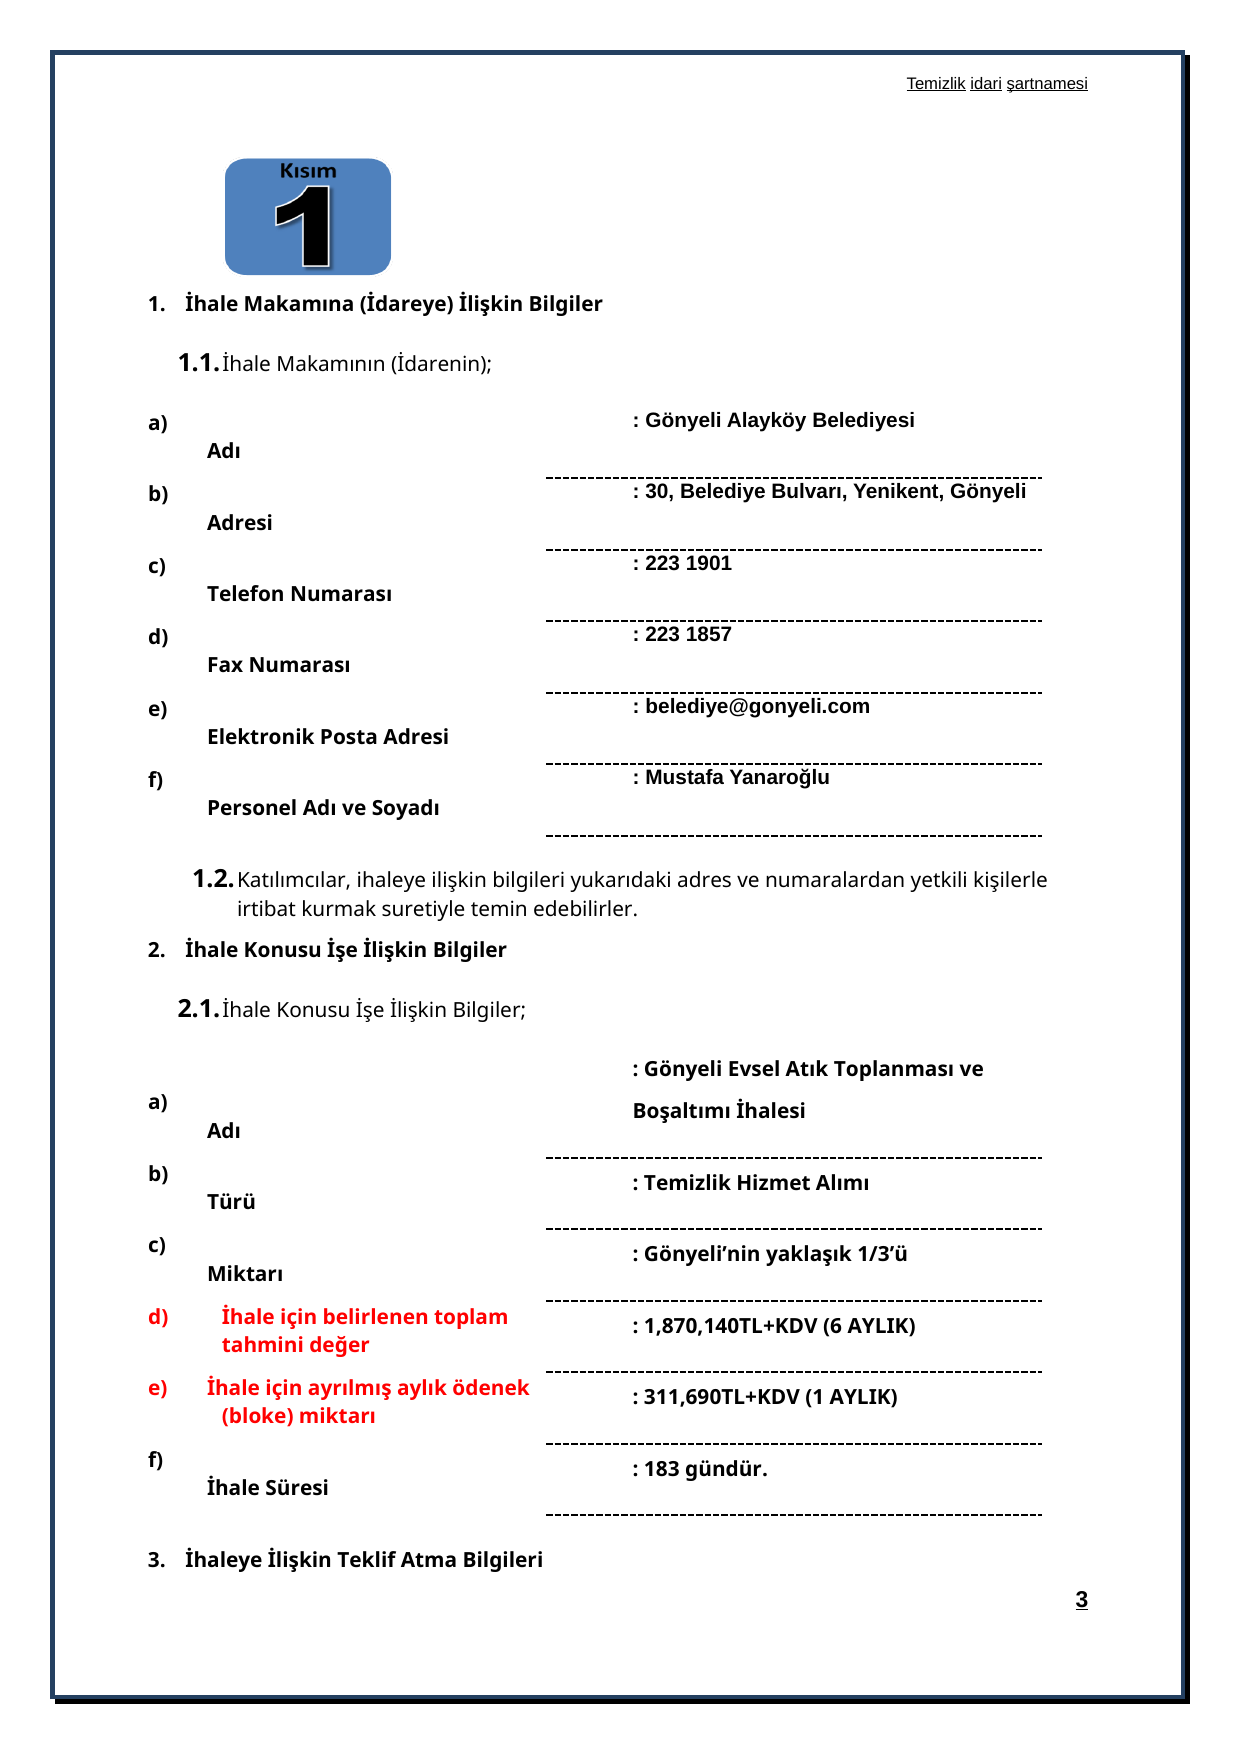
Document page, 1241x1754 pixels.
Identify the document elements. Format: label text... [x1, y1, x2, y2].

table_cell : Mustafa Yanaroğlu [546, 763, 1042, 834]
table_cell [137, 1300, 192, 1371]
table_cell : Temizlik Hizmet Alımı [546, 1157, 1042, 1228]
list İhale Konusu İşe İlişkin Bilgiler; [177, 991, 1088, 1024]
table_cell : 311,690TL+KDV (1 AYLIK) [546, 1371, 1042, 1443]
table_cell [137, 1228, 192, 1300]
table_header Adı [192, 408, 546, 477]
table_cell İhale için belirlenen toplam tahmini değer [192, 1300, 546, 1371]
table_header [137, 1054, 192, 1157]
table_cell Türü [192, 1157, 546, 1228]
table_cell Elektronik Posta Adresi [192, 692, 546, 763]
table_cell : 30, Belediye Bulvarı, Yenikent, Gönyeli [546, 477, 1042, 549]
table_cell : 223 1857 [546, 620, 1042, 692]
table_header Adı [192, 1054, 546, 1157]
table_cell İhale Süresi [192, 1443, 546, 1514]
table_cell [137, 1371, 192, 1443]
table_cell [137, 692, 192, 763]
table_cell [137, 763, 192, 834]
table_header [137, 408, 192, 477]
list İhale Makamının (İdarenin); [177, 344, 1088, 378]
list İhale Konusu İşe İlişkin Bilgiler [148, 935, 1088, 964]
table_cell Adresi [192, 477, 546, 549]
table_cell Miktarı [192, 1228, 546, 1300]
table_cell Fax Numarası [192, 620, 546, 692]
table_cell [137, 477, 192, 549]
table_cell [137, 1157, 192, 1228]
table_cell : 183 gündür. [546, 1443, 1042, 1514]
list İhale Makamına (İdareye) İlişkin Bilgiler [148, 289, 1088, 318]
table_cell : belediye@gonyeli.com [546, 692, 1042, 763]
table_header : Gönyeli Evsel Atık Toplanması ve Boşaltımı İhalesi [546, 1054, 1042, 1157]
table_cell : Gönyeli’nin yaklaşık 1/3’ü [546, 1228, 1042, 1300]
table_cell [137, 549, 192, 620]
picture [222, 156, 393, 277]
table_cell Personel Adı ve Soyadı [192, 763, 546, 834]
table_cell [137, 1443, 192, 1514]
table_cell [137, 620, 192, 692]
list İhaleye İlişkin Teklif Atma Bilgileri [148, 1546, 1088, 1574]
table_cell : 223 1901 [546, 549, 1042, 620]
table_header : Gönyeli Alayköy Belediyesi [546, 408, 1042, 477]
table_cell : 1,870,140TL+KDV (6 AYLIK) [546, 1300, 1042, 1371]
list Katılımcılar, ihaleye ilişkin bilgileri yukarıdaki adres ve numaralardan yetkili kişilerle irtibat kurmak suretiyle temin edebilirler. [192, 860, 1088, 923]
table_cell İhale için ayrılmış aylık ödenek (bloke) miktarı [192, 1371, 546, 1443]
table_cell Telefon Numarası [192, 549, 546, 620]
